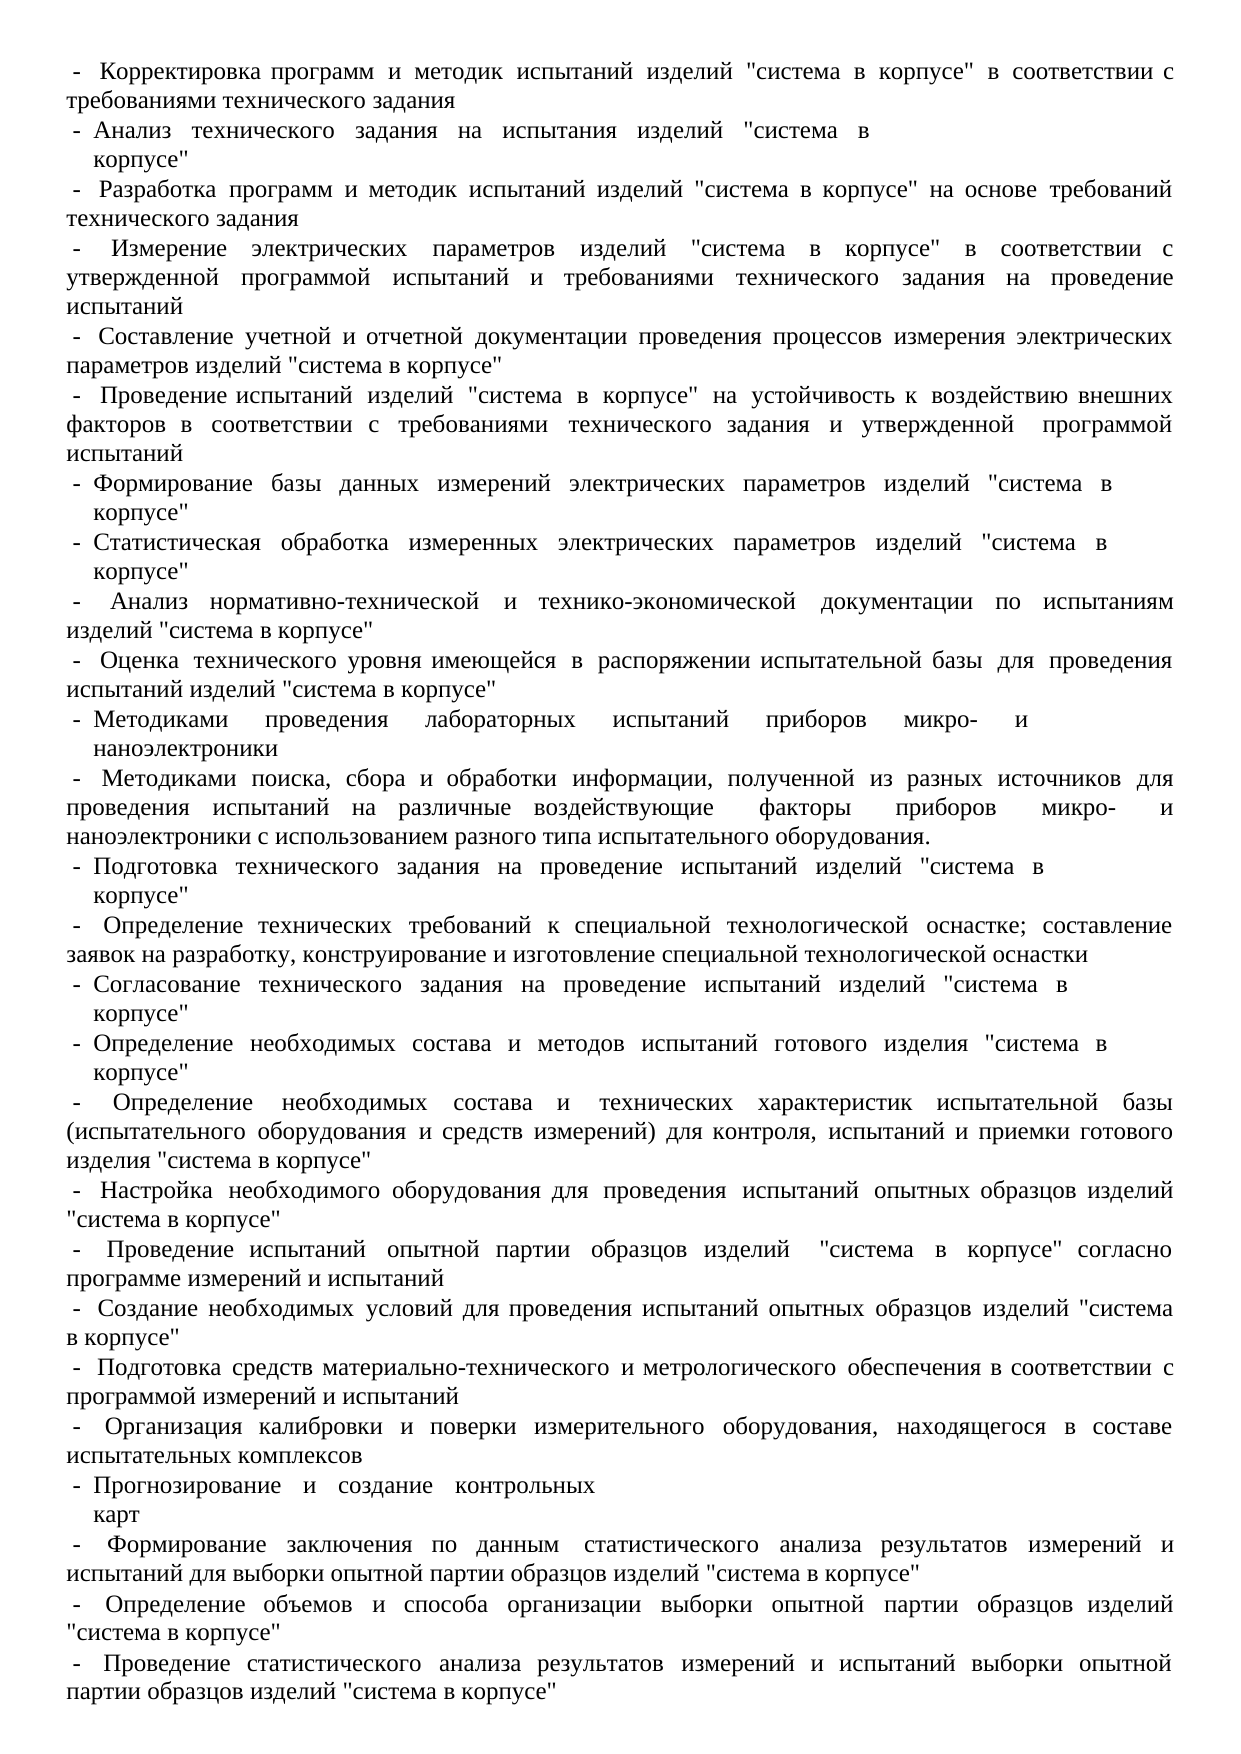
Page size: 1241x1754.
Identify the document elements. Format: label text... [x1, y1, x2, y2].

list Определение необходимых состава и технических характеристик испытательной базы (испытательного оборудования и средств измерений) для контроля, испытаний и приемки готового изделия "система в корпусе" [66, 1087, 1173, 1174]
list Методиками поиска, сбора и обработки информации, полученной из разных источников для проведения испытаний на различные воздействующие факторы приборов микро- и наноэлектроники с использованием разного типа испытательного оборудования. [66, 763, 1174, 849]
list Анализ нормативно-технической и технико-экономической документации по испытаниям изделий "система в корпусе" [66, 586, 1173, 644]
list Проведение испытаний опытной партии образцов изделий "система в корпусе" согласно программе измерений и испытаний [66, 1234, 1172, 1292]
list Корректировка программ и методик испытаний изделий "система в корпусе" в соответствии с требованиями технического задания [66, 56, 1174, 114]
list Измерение электрических параметров изделий "система в корпусе" в соответствии с утвержденной программой испытаний и требованиями технического задания на проведение испытаний [66, 233, 1174, 319]
list Составление учетной и отчетной документации проведения процессов измерения электрических параметров изделий "система в корпусе" [66, 321, 1172, 379]
list Оценка технического уровня имеющейся в распоряжении испытательной базы для проведения испытаний изделий "система в корпусе" [66, 645, 1173, 703]
list Разработка программ и методик испытаний изделий "система в корпусе" на основе требований технического задания [66, 174, 1172, 232]
list Согласование технического задания на проведение испытаний изделий "система в корпусе" [72, 969, 1068, 1027]
list Статистическая обработка измеренных электрических параметров изделий "система в корпусе" [72, 527, 1108, 584]
list Определение необходимых состава и методов испытаний готового изделия "система в корпусе" [72, 1028, 1107, 1086]
list Определение технических требований к специальной технологической оснастке; составление заявок на разработку, конструирование и изготовление специальной технологической оснастки [66, 910, 1172, 968]
list Проведение испытаний изделий "система в корпусе" на устойчивость к воздействию внешних факторов в соответствии с требованиями технического задания и утвержденной программой испытаний [66, 380, 1173, 466]
list Анализ технического задания на испытания изделий "система в корпусе" [72, 115, 870, 173]
list Настройка необходимого оборудования для проведения испытаний опытных образцов изделий "система в корпусе" [66, 1175, 1173, 1233]
list Подготовка технического задания на проведение испытаний изделий "система в корпусе" [72, 851, 1044, 909]
list Методиками проведения лабораторных испытаний приборов микро- и наноэлектроники [72, 704, 1028, 762]
list Формирование базы данных измерений электрических параметров изделий "система в корпусе" [72, 468, 1112, 526]
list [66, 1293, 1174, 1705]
